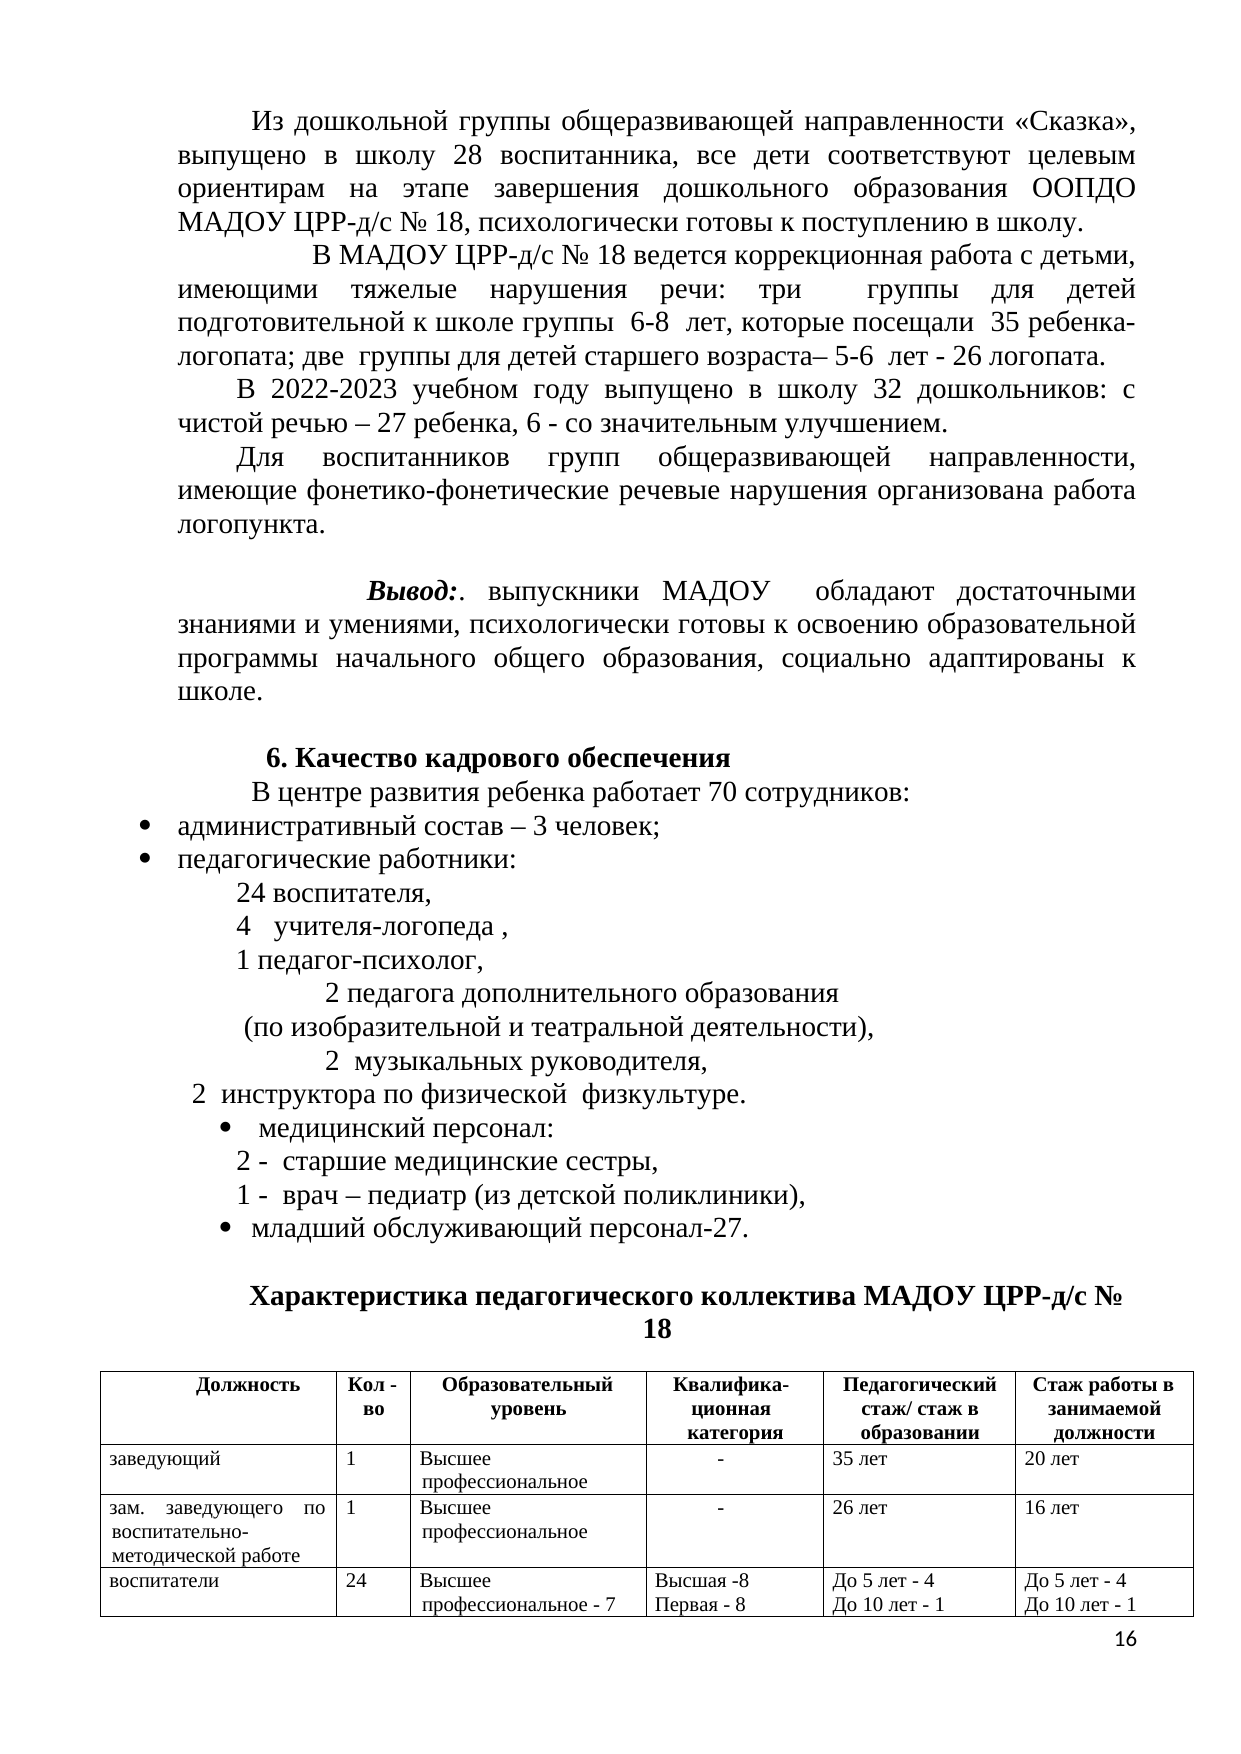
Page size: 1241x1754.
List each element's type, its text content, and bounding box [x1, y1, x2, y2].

text Для воспитанников групп общеразвивающей направленности, имеющие фонетико-фонетические речевые нарушения организована работа логопункта. [177, 439, 1137, 539]
text 24 воспитателя, [177, 875, 1137, 908]
table_header Педагогический стаж/ стаж в образовании [824, 1372, 1015, 1444]
text 2 инструктора по физической физкультуре. [177, 1076, 1137, 1110]
table_cell воспитатели [101, 1568, 336, 1616]
list учителя-логопеда , [236, 908, 1137, 942]
text В центре развития ребенка работает 70 сотрудников: [177, 774, 1137, 808]
table_cell - [647, 1445, 823, 1493]
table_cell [647, 1568, 823, 1616]
list административный состав – 3 человек; [140, 808, 1137, 841]
text (по изобразительной и театральной деятельности), [177, 1009, 1137, 1043]
list педагогические работники: [140, 841, 1137, 875]
table_cell заведующий [101, 1445, 336, 1493]
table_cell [1016, 1568, 1193, 1616]
table_cell - [647, 1495, 823, 1567]
text В МАДОУ ЦРР-д/с № 18 ведется коррекционная работа с детьми, имеющими тяжелые нарушения речи: три группы для детей подготовительной к школе группы 6-8 лет, которые посещали 35 ребенка-логопата; две группы для детей старшего возраста– 5-6 лет - 26 логопата. [177, 237, 1137, 372]
table_header Стаж работы в занимаемой должности [1016, 1372, 1193, 1444]
table_cell зам. заведующего по воспитательно-методической работе [101, 1495, 336, 1567]
table_cell 24 [337, 1568, 410, 1616]
text 2 музыкальных руководителя, [177, 1043, 1137, 1076]
table_cell Высшее профессиональное [411, 1495, 646, 1567]
text 6. Качество кадрового обеспечения [177, 741, 1137, 774]
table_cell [824, 1568, 1015, 1616]
text Из дошкольной группы общеразвивающей направленности «Сказка», выпущено в школу 28 воспитанника, все дети соответствуют целевым ориентирам на этапе завершения дошкольного образования ООПДО МАДОУ ЦРР-д/с № 18, психологически готовы к поступлению в школу. [177, 103, 1137, 237]
table_header Квалифика- ционная категория [647, 1372, 823, 1444]
text 1 педагог-психолог, [177, 942, 1137, 976]
table_header Образовательный уровень [411, 1372, 646, 1444]
text 2 - старшие медицинские сестры, [177, 1143, 1137, 1177]
table_cell 35 лет [824, 1445, 1015, 1493]
text 2 педагога дополнительного образования [177, 976, 1137, 1009]
list медицинский персонал: [177, 1110, 1137, 1143]
table_cell 20 лет [1016, 1445, 1193, 1493]
table_cell Высшее профессиональное [411, 1445, 646, 1493]
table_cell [411, 1568, 646, 1616]
table_cell 1 [337, 1495, 410, 1567]
table_cell 1 [337, 1445, 410, 1493]
table_cell 26 лет [824, 1495, 1015, 1567]
table_cell 16 лет [1016, 1495, 1193, 1567]
text В 2022-2023 учебном году выпущено в школу 32 дошкольников: с чистой речью – 27 ребенка, 6 - со значительным улучшением. [177, 372, 1137, 439]
text 1 - врач – педиатр (из детской поликлиники), [177, 1177, 1137, 1211]
text Вывод:. выпускники МАДОУ обладают достаточными знаниями и умениями, психологически готовы к освоению образовательной программы начального общего образования, социально адаптированы к школе. [177, 573, 1137, 707]
text Характеристика педагогического коллектива МАДОУ ЦРР-д/с № 18 [177, 1278, 1137, 1345]
table_header Кол - во [337, 1372, 410, 1444]
table_header Должность [101, 1372, 336, 1444]
list младший обслуживающий персонал-27. [177, 1211, 1137, 1244]
